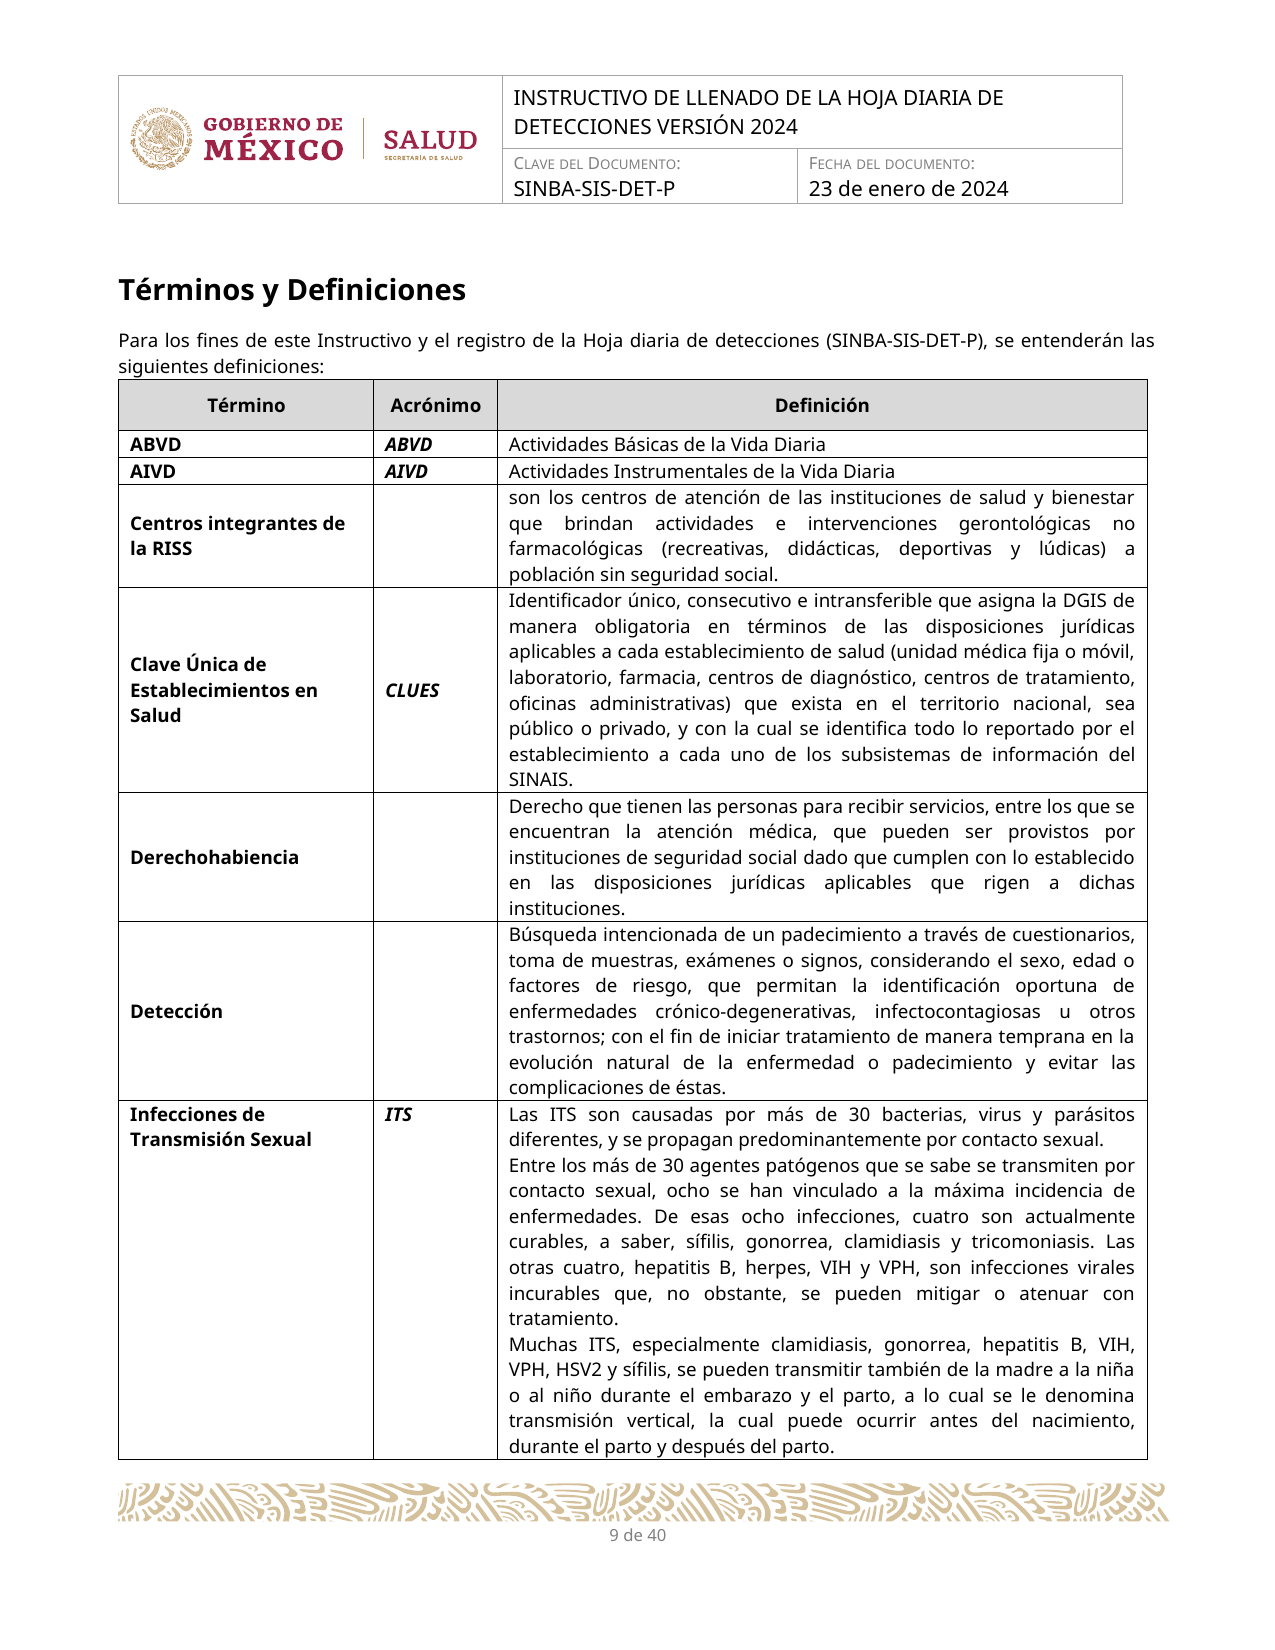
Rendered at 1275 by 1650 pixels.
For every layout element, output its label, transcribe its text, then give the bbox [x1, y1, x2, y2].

table_header Definición [498, 380, 1147, 430]
table_cell AIVD [119, 458, 373, 483]
table_cell Centros integrantes de la RISS [119, 485, 373, 587]
table_cell Detección [119, 922, 373, 1100]
table_cell [374, 485, 497, 587]
table_cell Actividades Básicas de la Vida Diaria [498, 431, 1147, 457]
table_cell Búsqueda intencionada de un padecimiento a través de cuestionarios, toma de muestras, exámenes o signos, considerando el sexo, edad o factores de riesgo, que permitan la identificación oportuna de enfermedades crónico-degenerativas, infectocontagiosas u otros trastornos; con el fin de iniciar tratamiento de manera temprana en la evolución natural de la enfermedad o padecimiento y evitar las complicaciones de éstas. [498, 922, 1147, 1100]
table_cell son los centros de atención de las instituciones de salud y bienestar que brindan actividades e intervenciones gerontológicas no farmacológicas (recreativas, didácticas, deportivas y lúdicas) a población sin seguridad social. [498, 485, 1147, 587]
table_cell AIVD [374, 458, 497, 483]
table_cell Derecho que tienen las personas para recibir servicios, entre los que se encuentran la atención médica, que pueden ser provistos por instituciones de seguridad social dado que cumplen con lo establecido en las disposiciones jurídicas aplicables que rigen a dichas instituciones. [498, 793, 1147, 921]
table_cell Derechohabiencia [119, 793, 373, 921]
table_cell Infecciones de Transmisión Sexual [119, 1101, 373, 1458]
table_cell Clave Única de Establecimientos en Salud [119, 588, 373, 792]
table_cell Identificador único, consecutivo e intransferible que asigna la DGIS de manera obligatoria en términos de las disposiciones jurídicas aplicables a cada establecimiento de salud (unidad médica fija o móvil, laboratorio, farmacia, centros de diagnóstico, centros de tratamiento, oficinas administrativas) que exista en el territorio nacional, sea público o privado, y con la cual se identifica todo lo reportado por el establecimiento a cada uno de los subsistemas de información del SINAIS. [498, 588, 1147, 792]
table_cell [374, 922, 497, 1100]
table_cell [374, 793, 497, 921]
table_header Término [119, 380, 373, 430]
table_cell CLUES [374, 588, 497, 792]
table_cell ABVD [374, 431, 497, 457]
table_cell Actividades Instrumentales de la Vida Diaria [498, 458, 1147, 483]
table_cell ABVD [119, 431, 373, 457]
table_header Acrónimo [374, 380, 497, 430]
table_cell ITS [374, 1101, 497, 1458]
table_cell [498, 1101, 1147, 1458]
subtitle Términos y Definiciones [118, 270, 1157, 309]
text Para los fines de este Instructivo y el registro de la Hoja diaria de detecciones (SINBA-SIS-DET-P), se entenderán las siguientes definiciones: [118, 328, 1157, 379]
